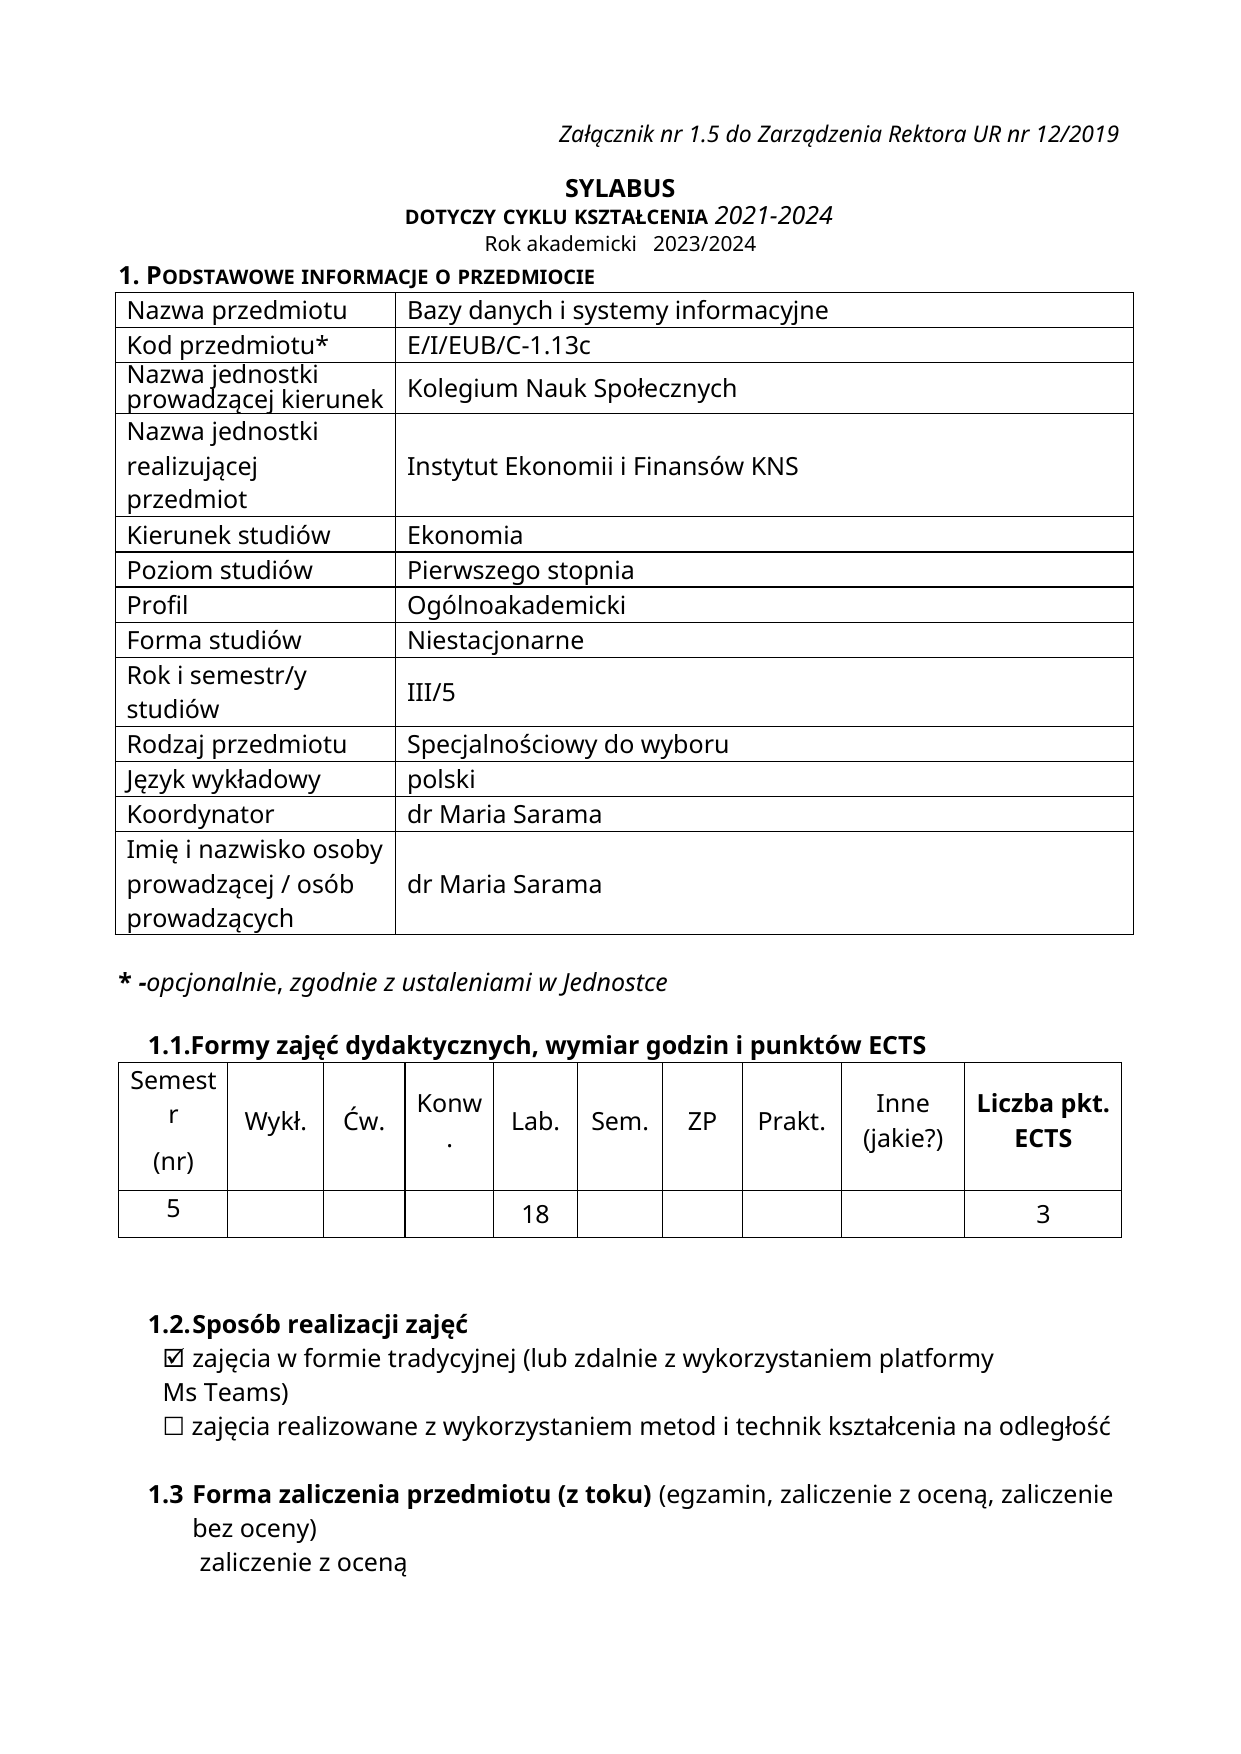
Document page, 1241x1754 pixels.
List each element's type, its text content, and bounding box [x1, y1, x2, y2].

table_cell Ekonomia [396, 517, 1133, 551]
table_cell E/I/EUB/C-1.13c [396, 328, 1133, 362]
table_cell Język wykładowy [116, 762, 395, 796]
table_cell dr Maria Sarama [396, 832, 1133, 934]
table_cell dr Maria Sarama [396, 797, 1133, 831]
table_cell [842, 1191, 964, 1237]
text zaliczenie z oceną [118, 1545, 1122, 1579]
table_header Semestr (nr) [119, 1063, 227, 1190]
text 1.3 Forma zaliczenia przedmiotu (z toku) (egzamin, zaliczenie z oceną, zaliczenie bez oceny) [148, 1477, 1122, 1545]
table_cell 3 [965, 1191, 1121, 1237]
table_cell [228, 1191, 323, 1237]
table_header Prakt. [743, 1063, 841, 1190]
table_cell [324, 1191, 404, 1237]
table_cell Rodzaj przedmiotu [116, 727, 395, 761]
table_cell 5 [119, 1191, 227, 1237]
table_cell Ogólnoakademicki [396, 588, 1133, 622]
table_cell [743, 1191, 841, 1237]
table_cell Forma studiów [116, 623, 395, 657]
table_cell Profil [116, 588, 395, 622]
table_cell Pierwszego stopnia [396, 553, 1133, 586]
text Załącznik nr 1.5 do Zarządzenia Rektora UR nr 12/2019 [118, 118, 1122, 149]
text 1.2. Sposób realizacji zajęć [148, 1306, 1122, 1341]
text dotyczy cyklu kształcenia 2021-2024 [118, 204, 1122, 229]
text zajęcia w formie tradycyjnej (lub zdalnie z wykorzystaniem platformy Ms Teams) [162, 1341, 1122, 1409]
table_header Lab. [494, 1063, 577, 1190]
table_cell Niestacjonarne [396, 623, 1133, 657]
table_cell Kolegium Nauk Społecznych [396, 363, 1133, 413]
table_cell [663, 1191, 742, 1237]
table_cell Nazwa jednostki prowadzącej kierunek [116, 363, 395, 413]
table_header Liczba pkt. ECTS [965, 1063, 1121, 1190]
text SYLABUS [118, 170, 1122, 204]
table_header Ćw. [324, 1063, 404, 1190]
text ☐ zajęcia realizowane z wykorzystaniem metod i technik kształcenia na odległość [162, 1409, 1122, 1443]
text 1.1.Formy zajęć dydaktycznych, wymiar godzin i punktów ECTS [148, 1028, 1122, 1062]
table_cell [578, 1191, 662, 1237]
text Rok akademicki 2023/2024 [118, 229, 1122, 258]
table_cell Instytut Ekonomii i Finansów KNS [396, 414, 1133, 516]
table_header ZP [663, 1063, 742, 1190]
text * -opcjonalnie, zgodnie z ustaleniami w Jednostce [118, 964, 1122, 999]
table_cell Poziom studiów [116, 553, 395, 586]
table_header Wykł. [228, 1063, 323, 1190]
table_cell Imię i nazwisko osoby prowadzącej / osób prowadzących [116, 832, 395, 934]
table_cell Nazwa jednostki realizującej przedmiot [116, 414, 395, 516]
table_header Inne (jakie?) [842, 1063, 964, 1190]
table_cell Kierunek studiów [116, 517, 395, 551]
table_cell polski [396, 762, 1133, 796]
table_cell 18 [494, 1191, 577, 1237]
table_header Konw. [406, 1063, 493, 1190]
table_cell Specjalnościowy do wyboru [396, 727, 1133, 761]
table_header Bazy danych i systemy informacyjne [396, 293, 1133, 327]
table_header Nazwa przedmiotu [116, 293, 395, 327]
text 1. Podstawowe informacje o przedmiocie [118, 258, 1122, 292]
table_cell Rok i semestr/y studiów [116, 658, 395, 726]
table_header Sem. [578, 1063, 662, 1190]
table_cell III/5 [396, 658, 1133, 726]
table_cell Koordynator [116, 797, 395, 831]
table_cell [406, 1191, 493, 1237]
table_cell Kod przedmiotu* [116, 328, 395, 362]
